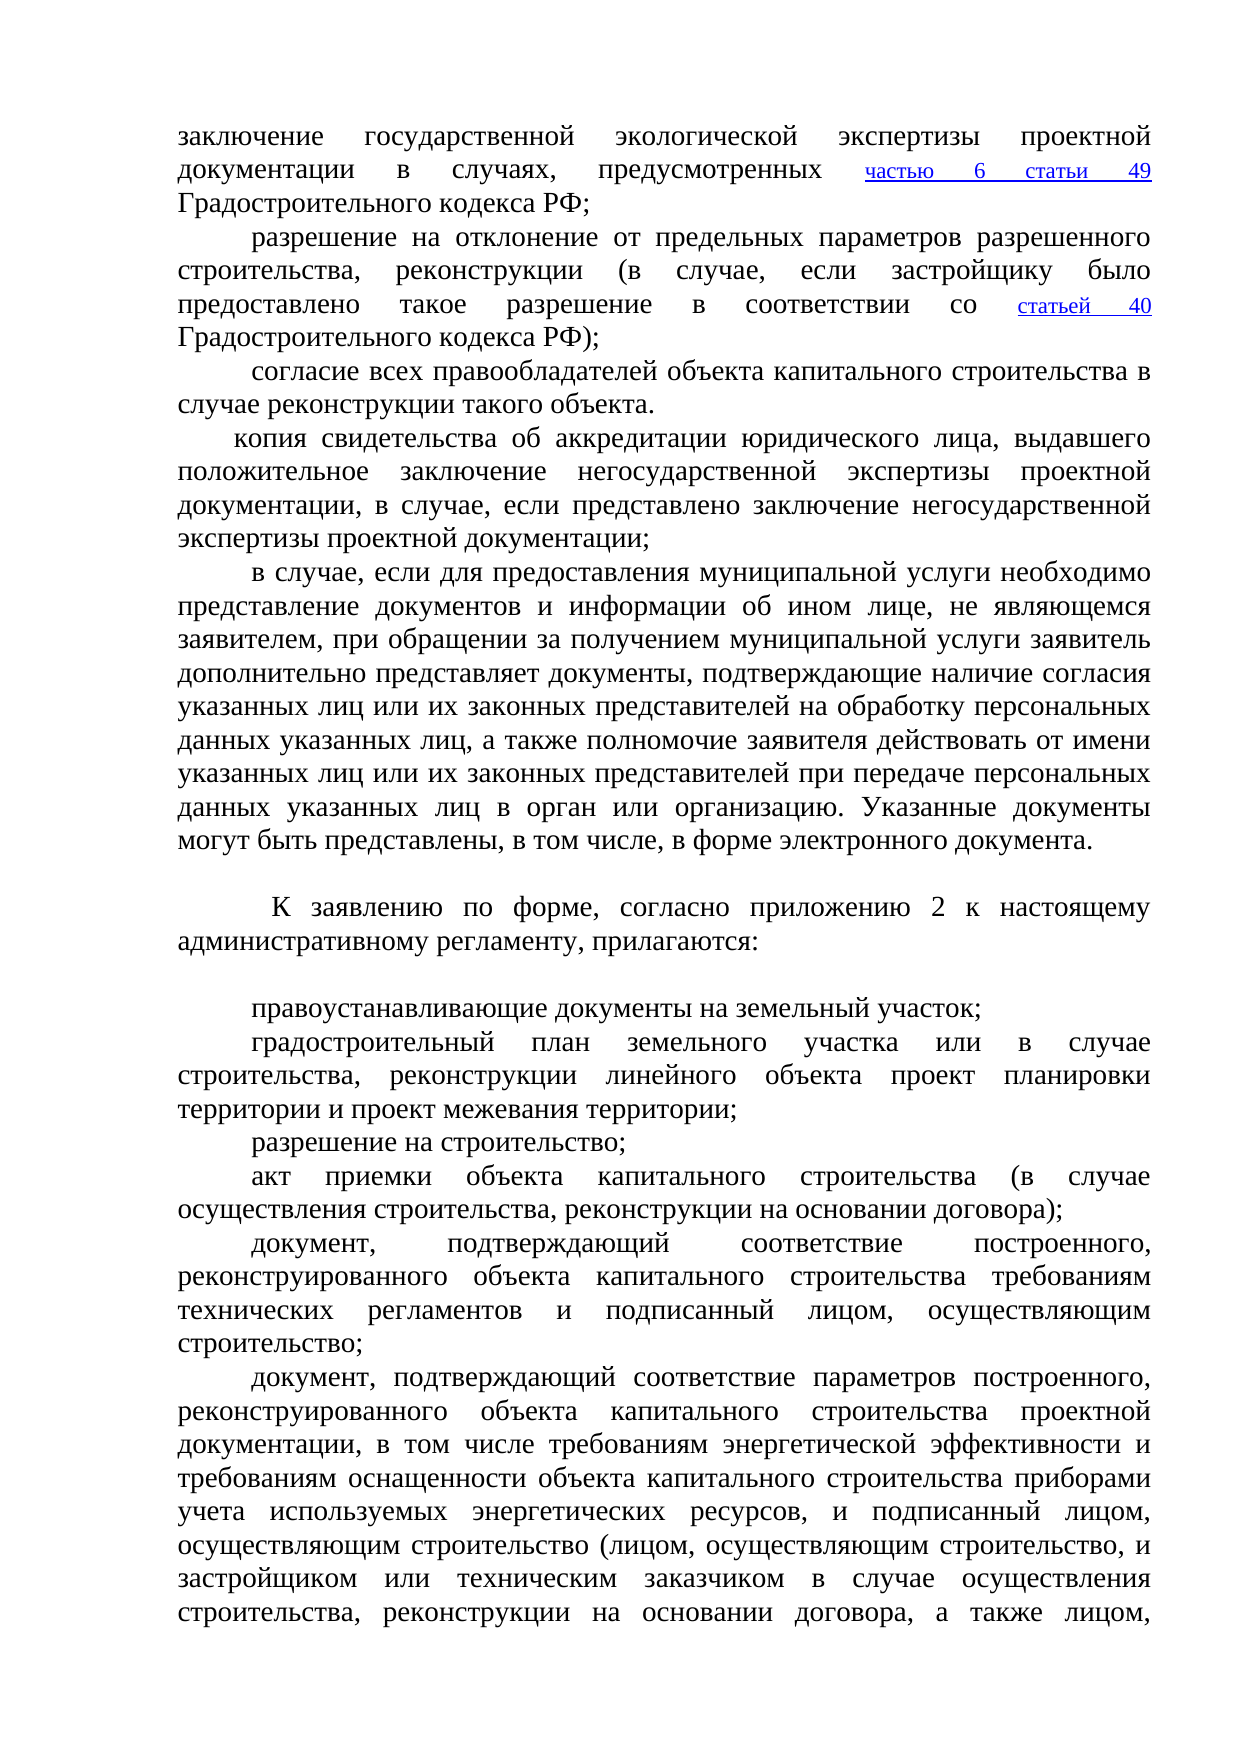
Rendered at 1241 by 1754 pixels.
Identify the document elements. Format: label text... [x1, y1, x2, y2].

text документ, подтверждающий соответствие построенного, реконструированного объекта капитального строительства требованиям технических регламентов и подписанный лицом, осуществляющим строительство; [177, 1225, 1152, 1359]
text согласие всех правообладателей объекта капитального строительства в случае реконструкции такого объекта. [177, 353, 1152, 420]
text в случае, если для предоставления муниципальной услуги необходимо представление документов и информации об ином лице, не являющемся заявителем, при обращении за получением муниципальной услуги заявитель дополнительно представляет документы, подтверждающие наличие согласия указанных лиц или их законных представителей на обработку персональных данных указанных лиц, а также полномочие заявителя действовать от имени указанных лиц или их законных представителей при передаче персональных данных указанных лиц в орган или организацию. Указанные документы могут быть представлены, в том числе, в форме электронного документа. [177, 554, 1152, 856]
text акт приемки объекта капитального строительства (в случае осуществления строительства, реконструкции на основании договора); [177, 1158, 1152, 1225]
text К заявлению по форме, согласно приложению 2 к настоящему административному регламенту, прилагаются: [177, 889, 1152, 957]
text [177, 1359, 1152, 1627]
text копия свидетельства об аккредитации юридического лица, выдавшего положительное заключение негосударственной экспертизы проектной документации, в случае, если представлено заключение негосударственной экспертизы проектной документации; [177, 420, 1152, 554]
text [177, 118, 1152, 219]
text разрешение на строительство; [177, 1124, 1152, 1158]
text разрешение на отклонение от предельных параметров разрешенного строительства, реконструкции (в случае, если застройщику было предоставлено такое разрешение в соответствии со статьей 40 Градостроительного кодекса РФ); [177, 219, 1152, 353]
text градостроительный план земельного участка или в случае строительства, реконструкции линейного объекта проект планировки территории и проект межевания территории; [177, 1024, 1152, 1124]
text правоустанавливающие документы на земельный участок; [177, 990, 1152, 1024]
